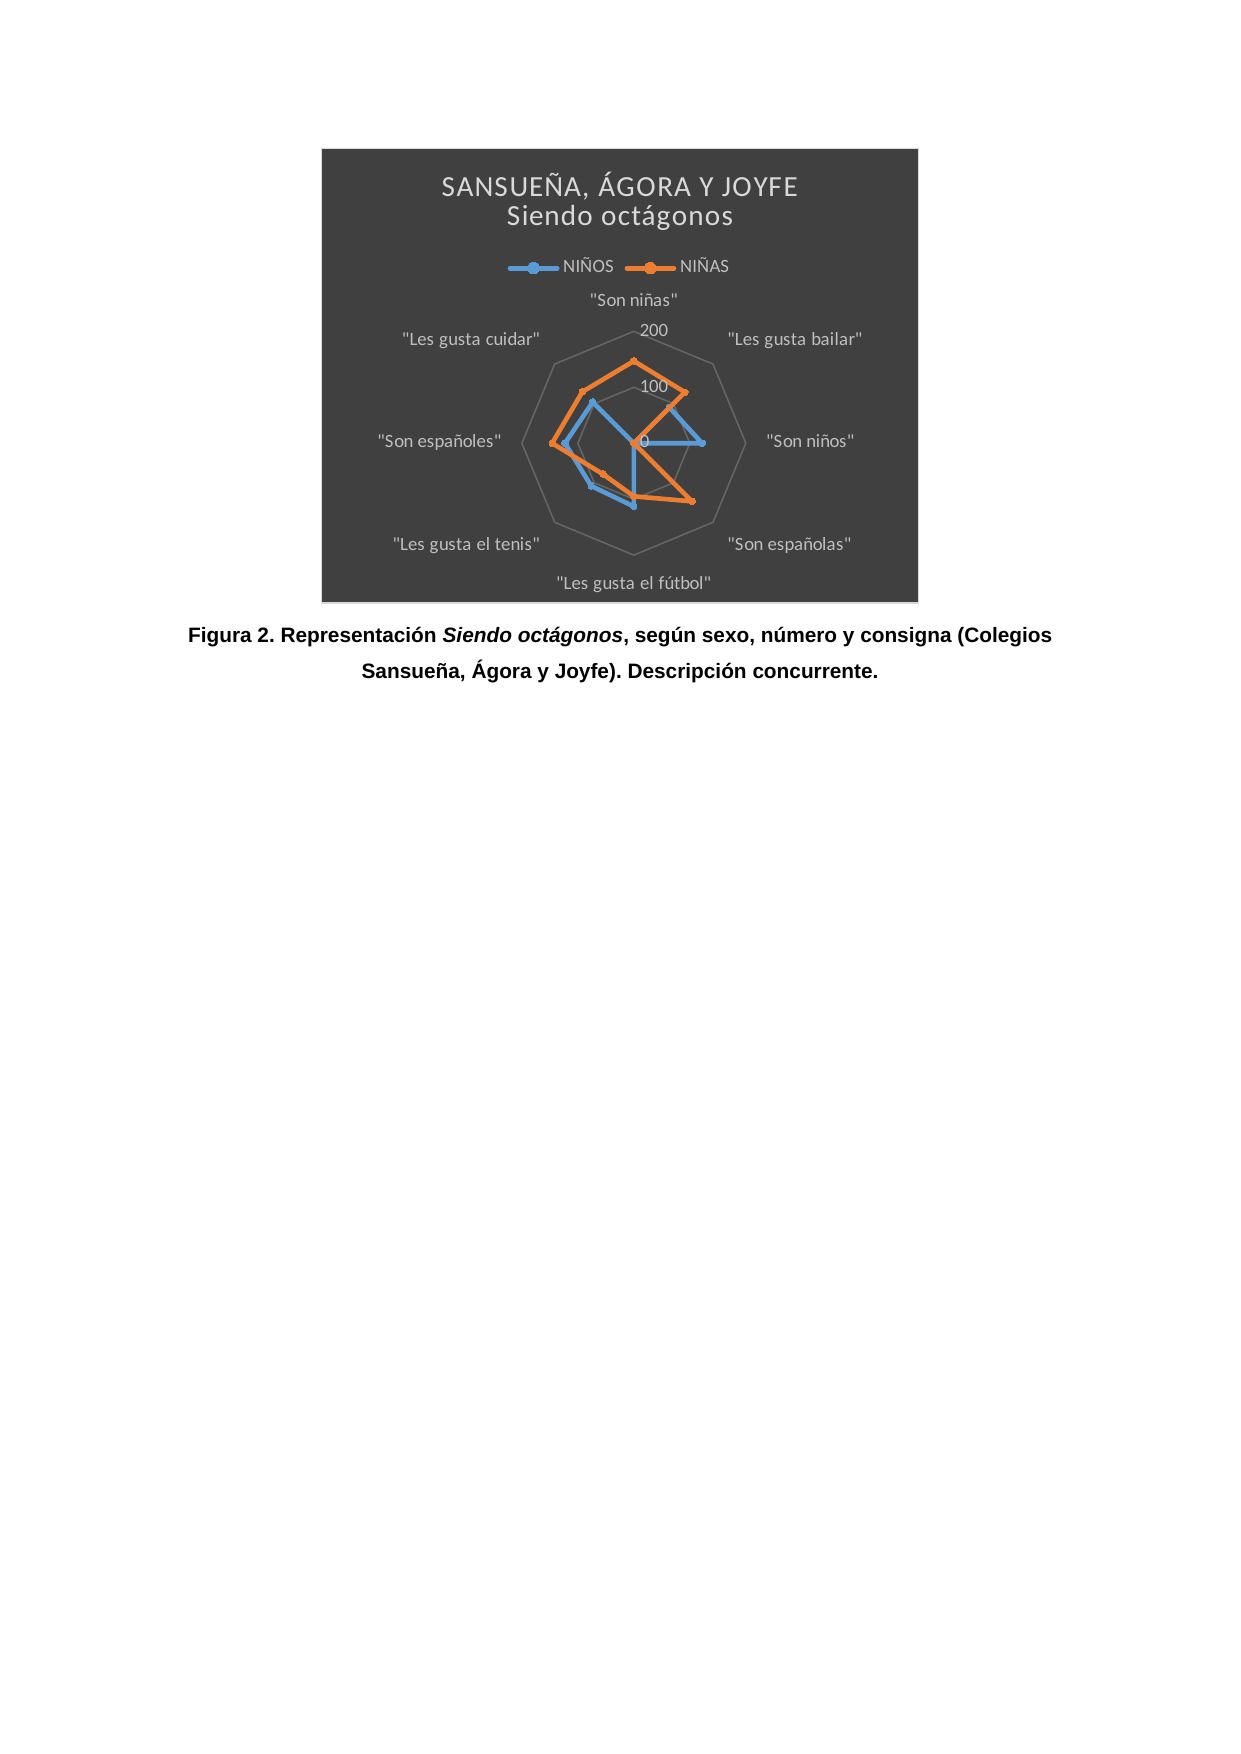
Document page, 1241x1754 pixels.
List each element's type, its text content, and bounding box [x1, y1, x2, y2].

text Figura 2. Representación Siendo octágonos, según sexo, número y consigna (Colegios Sansueña, Ágora y Joyfe). Descripción concurrente. [177, 623, 1063, 683]
